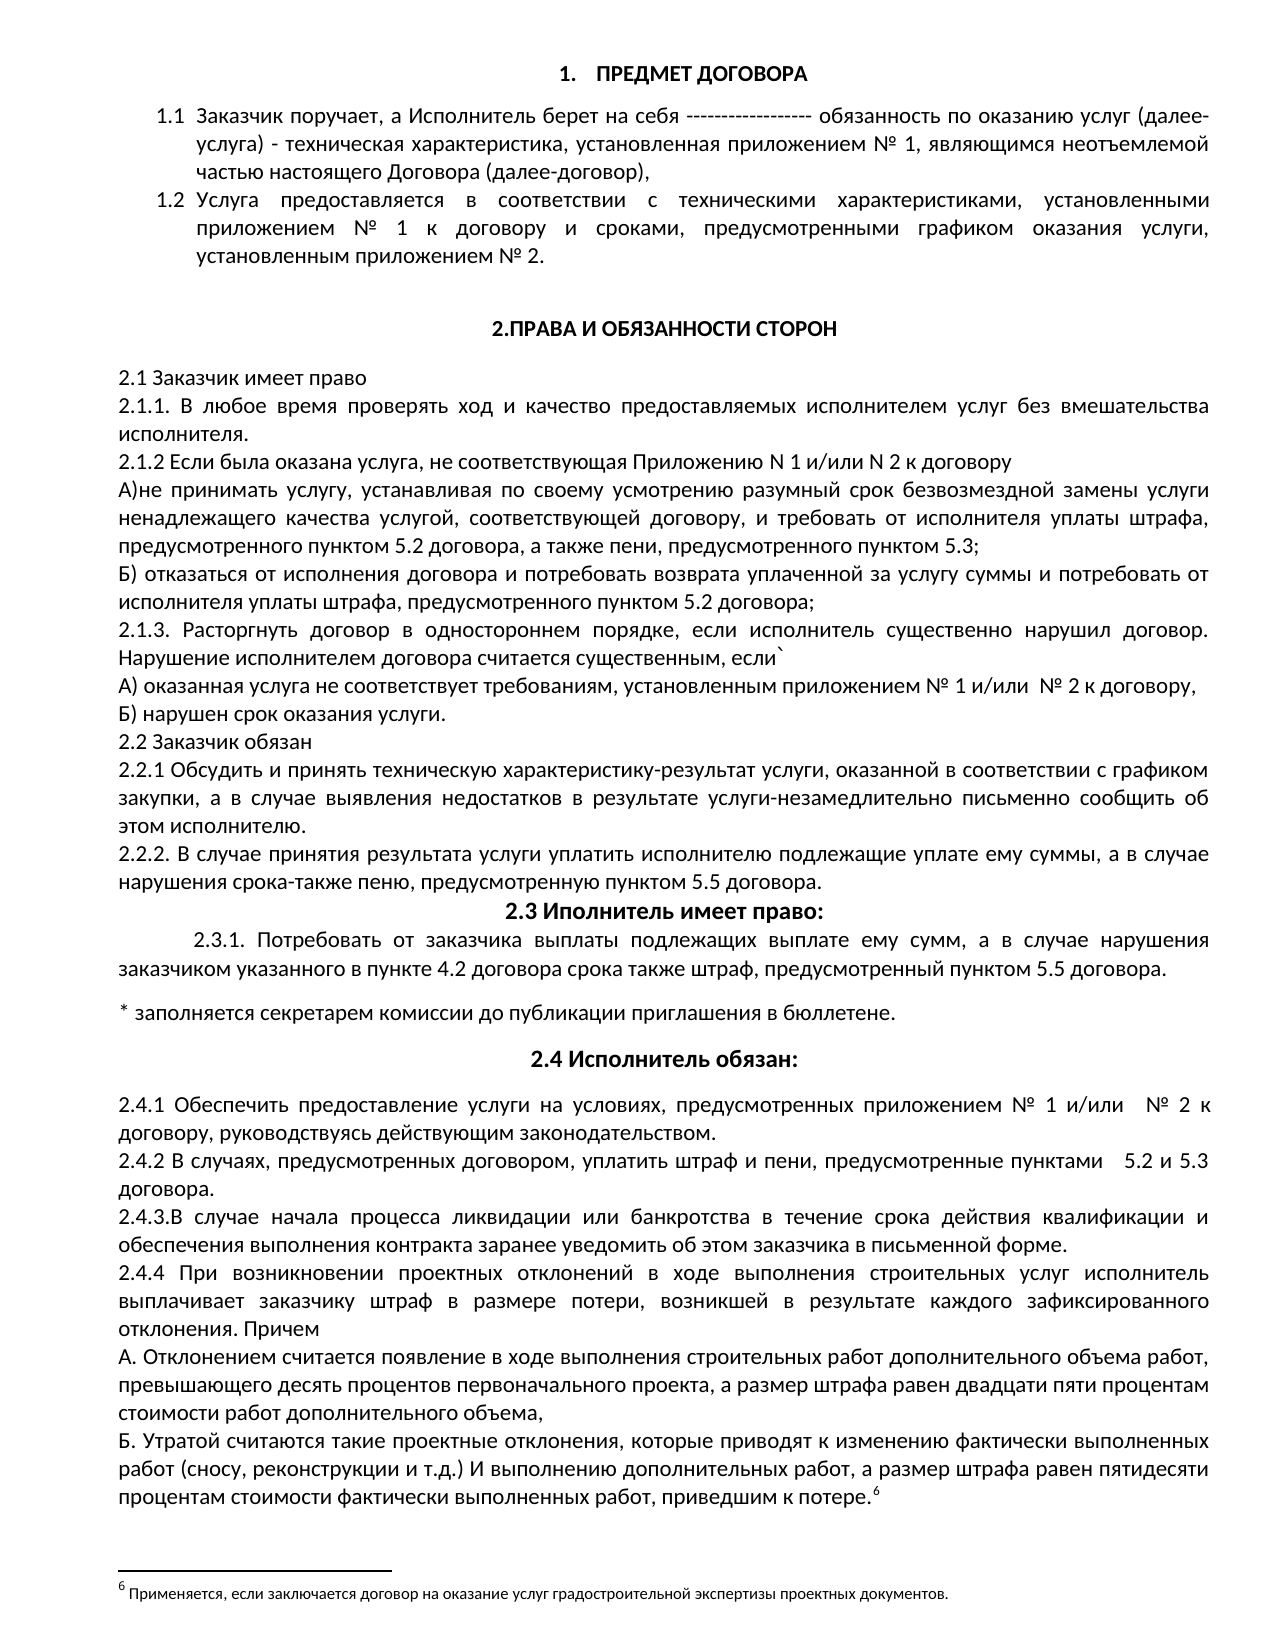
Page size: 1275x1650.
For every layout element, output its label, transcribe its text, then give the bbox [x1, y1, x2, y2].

text 2.1.1. В любое время проверять ход и качество предоставляемых исполнителем услуг без вмешательства исполнителя. [118, 391, 1211, 447]
text 2.1.3. Расторгнуть договор в одностороннем порядке, если исполнитель существенно нарушил договор. Нарушение исполнителем договора считается существенным, если՝ [118, 615, 1211, 671]
text Б. Утратой считаются такие проектные отклонения, которые приводят к изменению фактически выполненных работ (сносу, реконструкции и т.д.) И выполнению дополнительных работ, а размер штрафа равен пятидесяти процентам стоимости фактически выполненных работ, приведшим к потере. [118, 1426, 1211, 1511]
text 2.1 Заказчик имеет право [118, 363, 1211, 391]
text 2.4.3.В случае начала процесса ликвидации или банкротства в течение срока действия квалификации и обеспечения выполнения контракта заранее уведомить об этом заказчика в письменной форме. [118, 1202, 1211, 1258]
text 2.2.2. В случае принятия результата услуги уплатить исполнителю подлежащие уплате ему суммы, а в случае нарушения срока-также пеню, предусмотренную пунктом 5.5 договора. [118, 839, 1211, 895]
text 2.3.1. Потребовать от заказчика выплаты подлежащих выплате ему сумм, а в случае нарушения заказчиком указанного в пункте 4.2 договора срока также штраф, предусмотренный пунктом 5.5 договора. [118, 926, 1211, 982]
list Услуга предоставляется в соответствии с техническими характеристиками, установленными приложением № 1 к договору и сроками, предусмотренными графиком оказания услуги, установленным приложением № 2. [156, 185, 1211, 269]
text 2.4.2 В случаях, предусмотренных договором, уплатить штраф и пени, предусмотренные пунктами 5.2 и 5.3 договора. [118, 1146, 1211, 1202]
list Заказчик поручает, а Исполнитель берет на себя ------------------ обязанность по оказанию услуг (далее-услуга) - техническая характеристика, установленная приложением № 1, являющимся неотъемлемой частью настоящего Договора (далее-договор), [156, 101, 1211, 185]
text 2.1.2 Если была оказана услуга, не соответствующая Приложению N 1 и/или N 2 к договору [118, 447, 1211, 475]
text Б) нарушен срок оказания услуги. [118, 699, 1211, 727]
text А. Отклонением считается появление в ходе выполнения строительных работ дополнительного объема работ, превышающего десять процентов первоначального проекта, а размер штрафа равен двадцати пяти процентам стоимости работ дополнительного объема, [118, 1342, 1211, 1426]
text 2.2 Заказчик обязан [118, 727, 1211, 755]
list ПРЕДМЕТ ДОГОВОРА [156, 59, 1211, 87]
text А)не принимать услугу, устанавливая по своему усмотрению разумный срок безвозмездной замены услуги ненадлежащего качества услугой, соответствующей договору, и требовать от исполнителя уплаты штрафа, предусмотренного пунктом 5.2 договора, а также пени, предусмотренного пунктом 5.3; [118, 475, 1211, 559]
text 2.4 Исполнитель обязан: [118, 1043, 1211, 1073]
text * заполняется секретарем комиссии до публикации приглашения в бюллетене. [118, 998, 1211, 1026]
text 2.4.4 При возникновении проектных отклонений в ходе выполнения строительных услуг исполнитель выплачивает заказчику штраф в размере потери, возникшей в результате каждого зафиксированного отклонения. Причем [118, 1258, 1211, 1342]
text 2.ПРАВА И ОБЯЗАННОСТИ СТОРОН [118, 314, 1211, 342]
text Б) отказаться от исполнения договора и потребовать возврата уплаченной за услугу суммы и потребовать от исполнителя уплаты штрафа, предусмотренного пунктом 5.2 договора; [118, 559, 1211, 615]
text 2.3 Иполнитель имеет право: [118, 895, 1211, 926]
text 2.2.1 Обсудить и принять техническую характеристику-результат услуги, оказанной в соответствии с графиком закупки, а в случае выявления недостатков в результате услуги-незамедлительно письменно сообщить об этом исполнителю. [118, 755, 1211, 839]
text 2.4.1 Обеспечить предоставление услуги на условиях, предусмотренных приложением № 1 и/или № 2 к договору, руководствуясь действующим законодательством. [118, 1090, 1211, 1146]
text А) оказанная услуга не соответствует требованиям, установленным приложением № 1 и/или № 2 к договору, [118, 671, 1211, 699]
